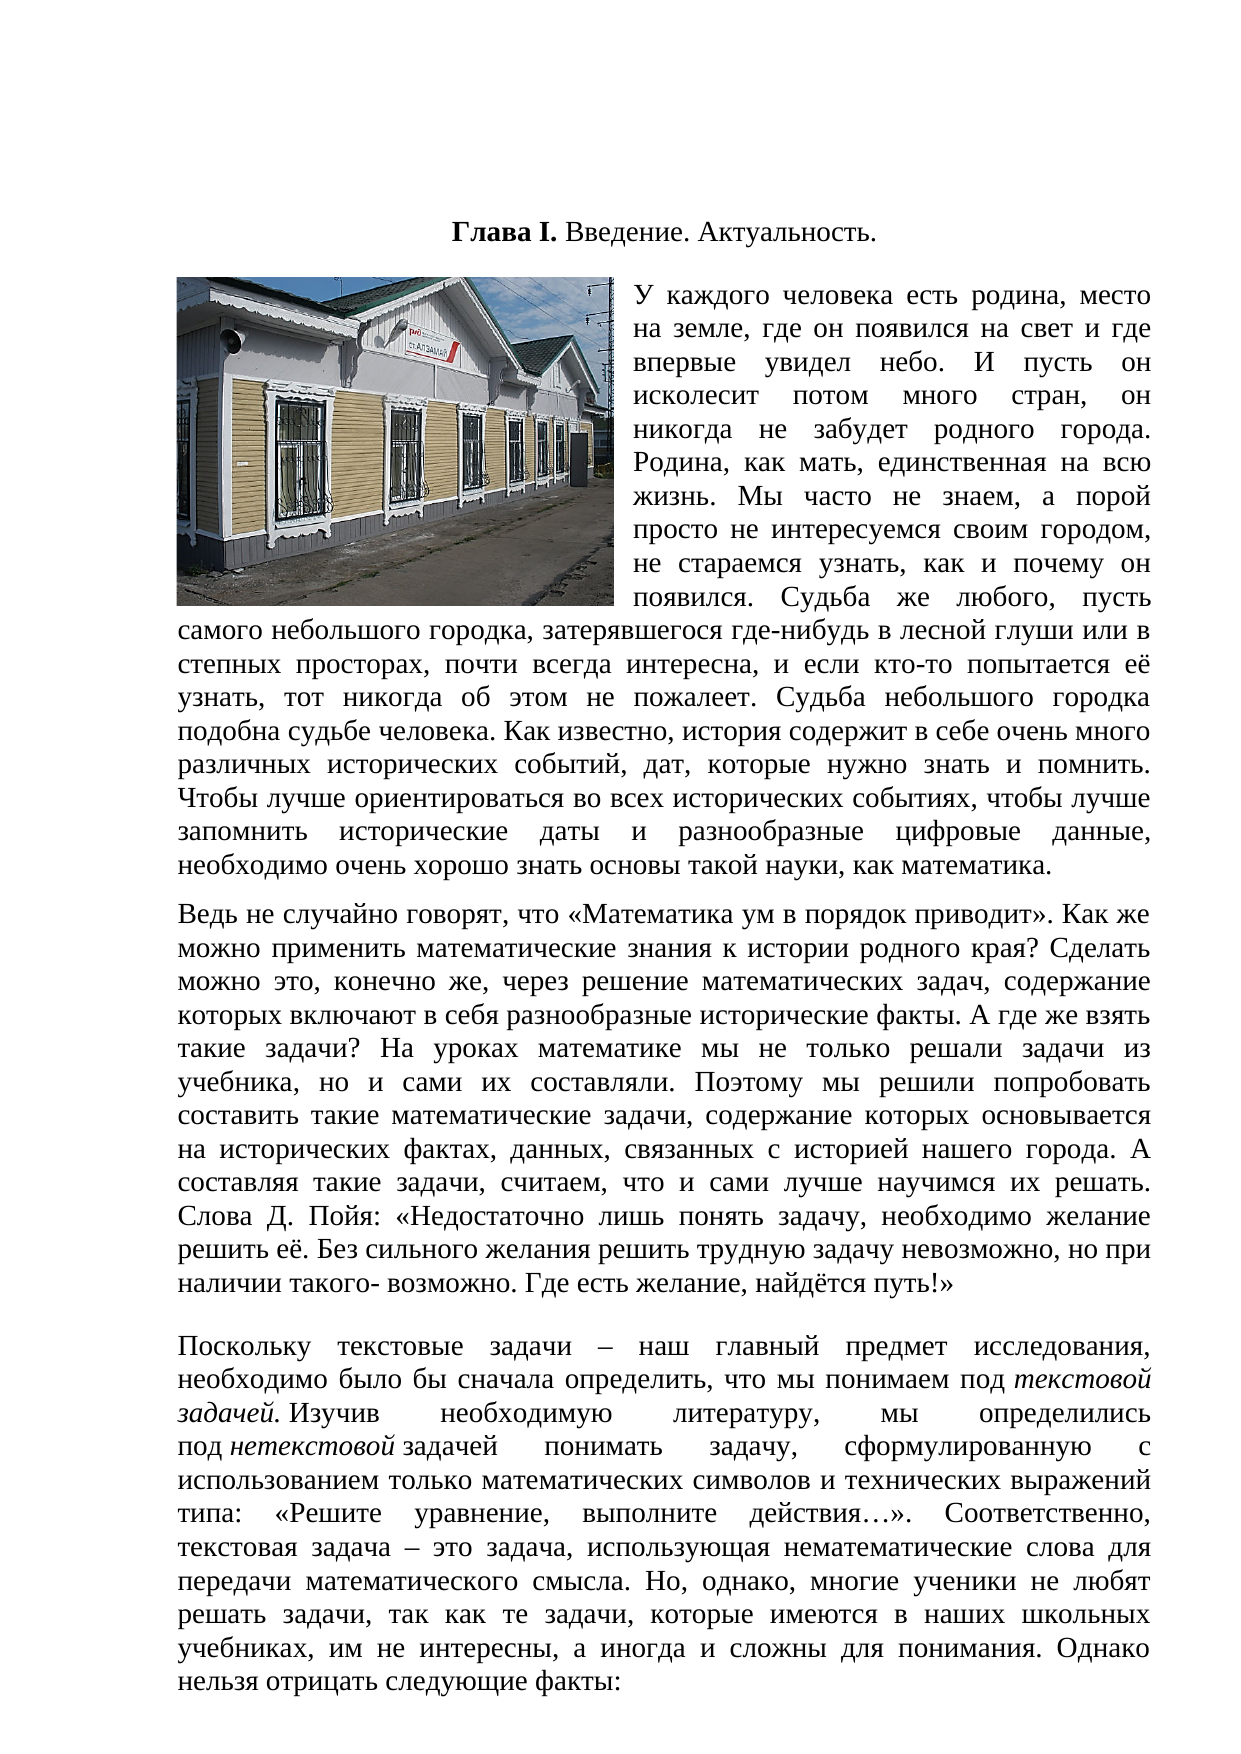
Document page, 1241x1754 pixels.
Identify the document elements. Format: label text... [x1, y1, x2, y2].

text Поскольку текстовые задачи – наш главный предмет исследования, необходимо было бы сначала определить, что мы понимаем под текстовой задачей. Изучив необходимую литературу, мы определились под нетекстовой задачей понимать задачу, сформулированную с использованием только математических символов и технических выражений типа: «Решите уравнение, выполните действия…». Соответственно, текстовая задача – это задача, использующая нематематические слова для передачи математического смысла. Но, однако, многие ученики не любят решать задачи, так как те задачи, которые имеются в наших школьных учебниках, им не интересны, а иногда и сложны для понимания. Однако нельзя отрицать следующие факты: [177, 1328, 1152, 1697]
text Ведь не случайно говорят, что «Математика ум в порядок приводит». Как же можно применить математические знания к истории родного края? Сделать можно это, конечно же, через решение математических задач, содержание которых включают в себя разнообразные исторические факты. А где же взять такие задачи? На уроках математике мы не только решали задачи из учебника, но и сами их составляли. Поэтому мы решили попробовать составить такие математические задачи, содержание которых основывается на исторических фактах, данных, связанных с историей нашего города. А составляя такие задачи, считаем, что и сами лучше научимся их решать. Слова Д. Пойя: «Недостаточно лишь понять задачу, необходимо желание решить её. Без сильного желания решить трудную задачу невозможно, но при наличии такого- возможно. Где есть желание, найдётся путь!» [177, 896, 1152, 1299]
text Глава I. Введение. Актуальность. [177, 214, 1152, 248]
text У каждого человека есть родина, место на земле, где он появился на свет и где впервые увидел небо. И пусть он исколесит потом много стран, он никогда не забудет родного города. Родина, как мать, единственная на всю жизнь. Мы часто не знаем, а порой просто не интересуемся своим городом, не стараемся узнать, как и почему он появился. Судьба же любого, пусть самого небольшого городка, затерявшегося где-нибудь в лесной глуши или в степных просторах, почти всегда интересна, и если кто-то попытается её узнать, тот никогда об этом не пожалеет. Судьба небольшого городка подобна судьбе человека. Как известно, история содержит в себе очень много различных исторических событий, дат, которые нужно знать и помнить. Чтобы лучше ориентироваться во всех исторических событиях, чтобы лучше запомнить исторические даты и разнообразные цифровые данные, необходимо очень хорошо знать основы такой науки, как математика. [177, 277, 1152, 881]
picture [176, 277, 614, 606]
